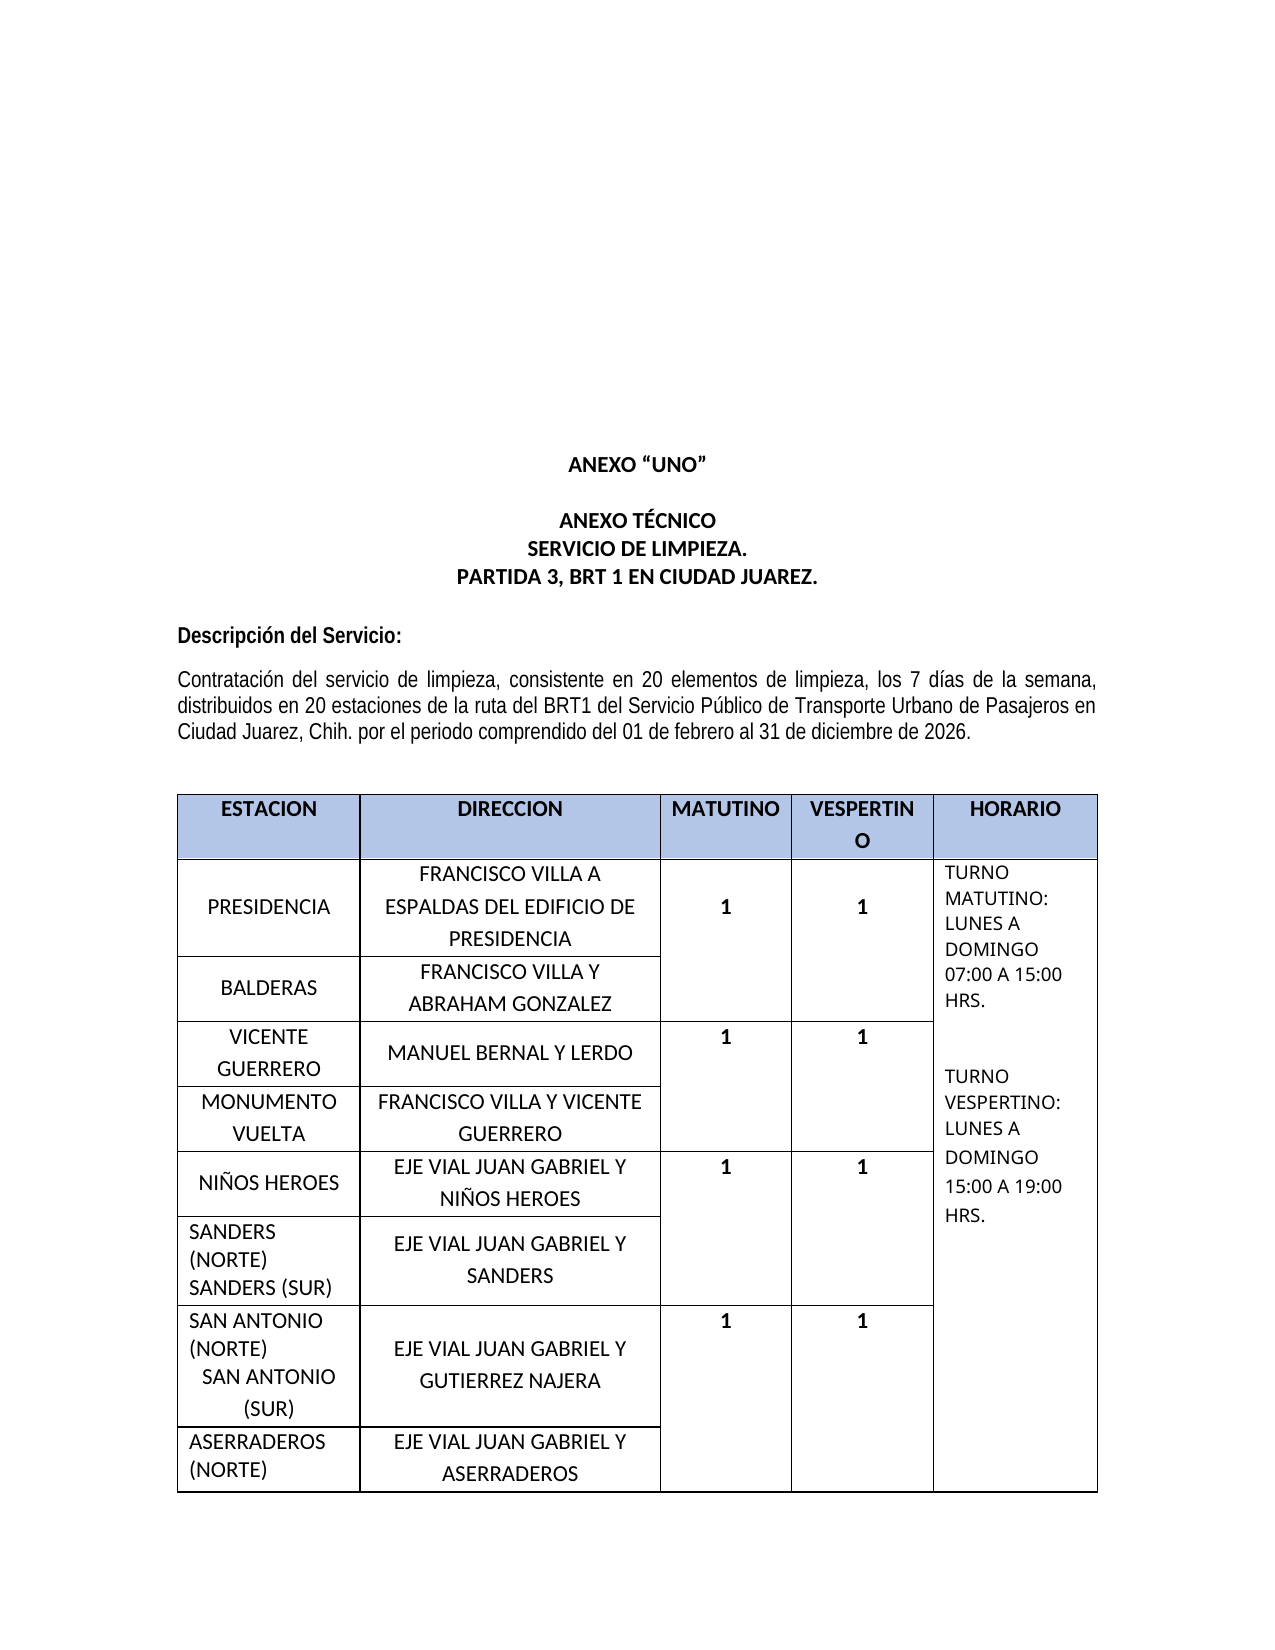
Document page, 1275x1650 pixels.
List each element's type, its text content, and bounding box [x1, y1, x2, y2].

table_header DIRECCION [361, 795, 660, 858]
table_cell FRANCISCO VILLA Y VICENTE GUERRERO [361, 1087, 660, 1151]
table_header ESTACION [178, 795, 359, 858]
table_cell NIÑOS HEROES [178, 1152, 359, 1216]
table_cell BALDERAS [178, 957, 359, 1021]
table_cell 1 [792, 1152, 933, 1305]
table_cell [361, 1428, 660, 1491]
table_header HORARIO [934, 795, 1097, 858]
table_cell SANDERS (NORTE) SANDERS (SUR) [178, 1217, 359, 1305]
text SERVICIO DE LIMPIEZA. [177, 534, 1098, 562]
table_cell EJE VIAL JUAN GABRIEL Y NIÑOS HEROES [361, 1152, 660, 1216]
table_header VESPERTINO [792, 795, 933, 858]
table_cell TURNO MATUTINO: LUNES A DOMINGO 07:00 A 15:00 HRS. TURNO VESPERTINO: LUNES A DOMINGO 15:00 A 19:00 HRS. [934, 860, 1097, 1491]
text Descripción del Servicio: [177, 622, 1098, 649]
table_cell PRESIDENCIA [178, 860, 359, 956]
text ANEXO TÉCNICO [177, 506, 1098, 534]
table_cell FRANCISCO VILLA A ESPALDAS DEL EDIFICIO DE PRESIDENCIA [361, 860, 660, 956]
table_cell 1 [661, 860, 791, 1021]
table_cell 1 [661, 1306, 791, 1491]
table_cell 1 [661, 1152, 791, 1305]
table_cell FRANCISCO VILLA Y ABRAHAM GONZALEZ [361, 957, 660, 1021]
table_cell MANUEL BERNAL Y LERDO [361, 1022, 660, 1086]
table_cell 1 [792, 1306, 933, 1491]
text ANEXO “UNO” [177, 450, 1098, 478]
table_header MATUTINO [661, 795, 791, 858]
table_cell 1 [792, 1022, 933, 1151]
table_cell VICENTE GUERRERO [178, 1022, 359, 1086]
text Contratación del servicio de limpieza, consistente en 20 elementos de limpieza, los 7 días de la semana, distribuidos en 20 estaciones de la ruta del BRT1 del Servicio Público de Transporte Urbano de Pasajeros en Ciudad Juarez, Chih. por el periodo comprendido del 01 de febrero al 31 de diciembre de 2026. [177, 666, 1098, 744]
table_cell 1 [661, 1022, 791, 1151]
table_cell MONUMENTO VUELTA [178, 1087, 359, 1151]
table_cell EJE VIAL JUAN GABRIEL Y GUTIERREZ NAJERA [361, 1306, 660, 1426]
text PARTIDA 3, BRT 1 EN CIUDAD JUAREZ. [177, 562, 1098, 590]
table_cell SAN ANTONIO (NORTE) SAN ANTONIO (SUR) [178, 1306, 359, 1426]
table_cell 1 [792, 860, 933, 1021]
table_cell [178, 1428, 359, 1491]
table_cell EJE VIAL JUAN GABRIEL Y SANDERS [361, 1217, 660, 1305]
